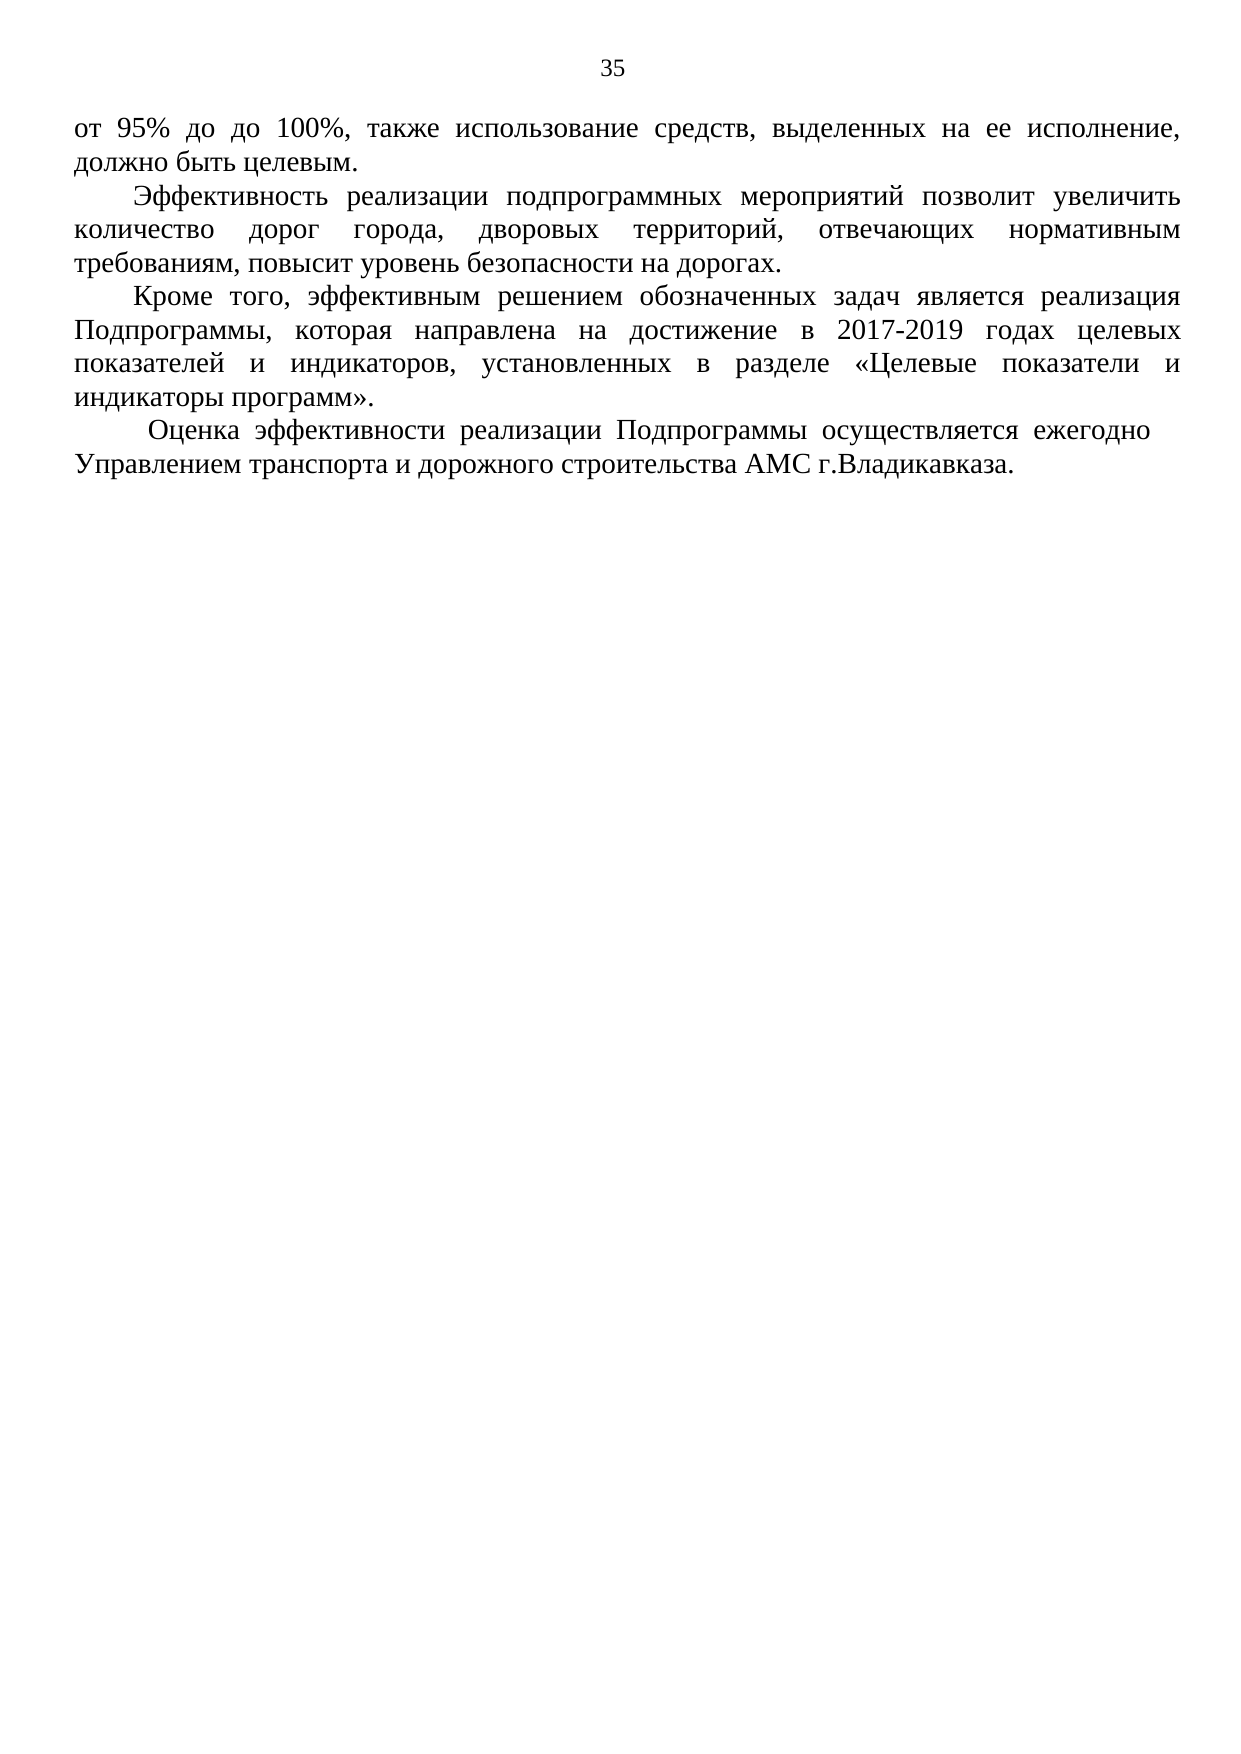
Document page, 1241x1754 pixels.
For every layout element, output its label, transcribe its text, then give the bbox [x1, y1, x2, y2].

text Оценка эффективности реализации Подпрограммы осуществляется ежегодно Управлением транспорта и дорожного строительства АМС г.Владикавказа. [74, 412, 1152, 479]
text Эффективность реализации подпрограммных мероприятий позволит увеличить количество дорог города, дворовых территорий, отвечающих нормативным требованиям, повысит уровень безопасности на дорогах. [74, 178, 1181, 278]
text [74, 111, 1181, 178]
text Кроме того, эффективным решением обозначенных задач является реализация Подпрограммы, которая направлена на достижение в 2017-2019 годах целевых показателей и индикаторов, установленных в разделе «Целевые показатели и индикаторы программ». [74, 278, 1181, 412]
